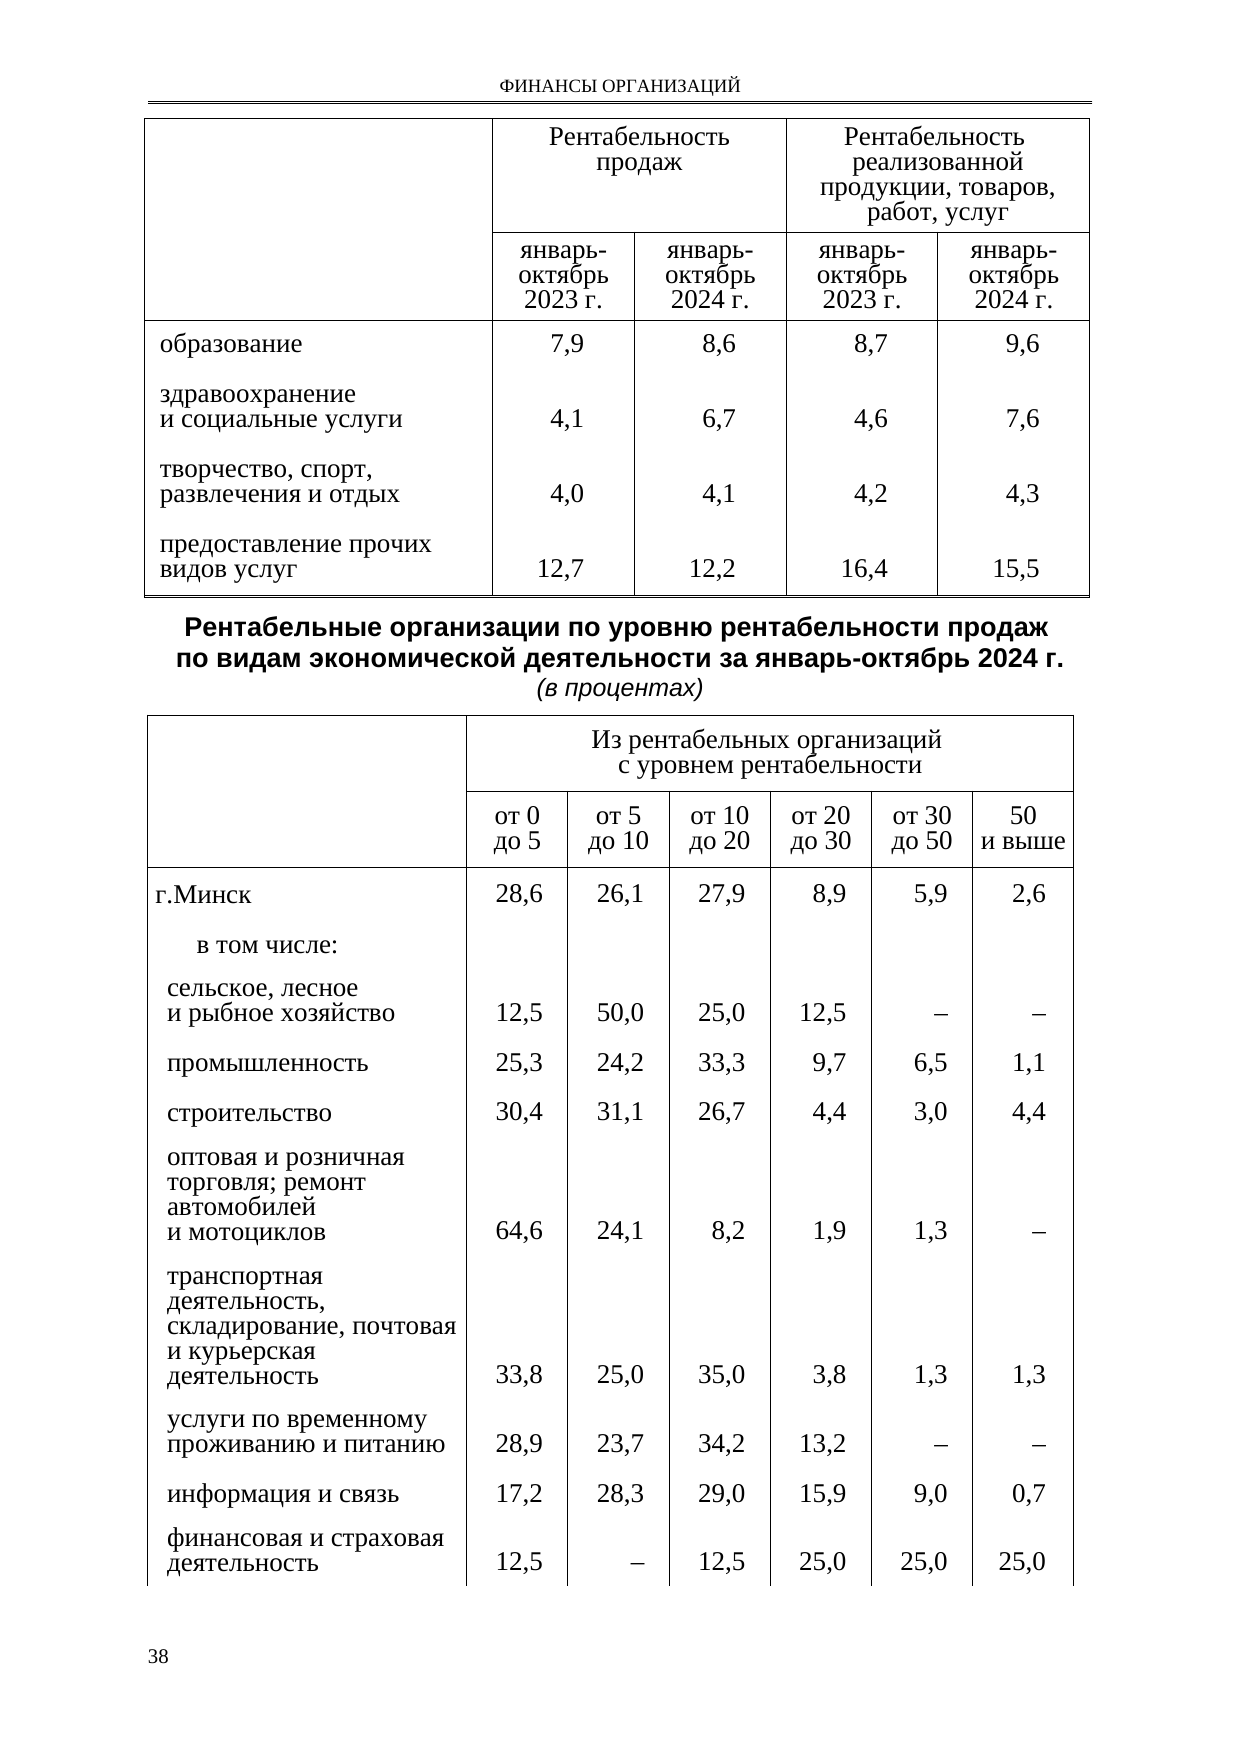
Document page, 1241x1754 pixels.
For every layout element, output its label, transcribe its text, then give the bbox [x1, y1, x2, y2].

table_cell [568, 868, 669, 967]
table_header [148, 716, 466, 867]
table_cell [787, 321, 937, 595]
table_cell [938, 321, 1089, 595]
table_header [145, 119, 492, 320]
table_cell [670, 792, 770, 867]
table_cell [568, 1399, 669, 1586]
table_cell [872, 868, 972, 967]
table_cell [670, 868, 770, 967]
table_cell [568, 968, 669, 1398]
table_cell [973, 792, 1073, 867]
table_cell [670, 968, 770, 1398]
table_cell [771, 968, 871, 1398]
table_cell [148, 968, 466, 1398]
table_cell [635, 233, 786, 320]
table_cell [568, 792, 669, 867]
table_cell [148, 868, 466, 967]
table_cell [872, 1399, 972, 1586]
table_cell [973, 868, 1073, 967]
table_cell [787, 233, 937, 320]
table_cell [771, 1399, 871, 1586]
text Рентабельные организации по уровню рентабельности продаж по видам экономической деятельности за январь-октябрь 2024 г. (в процентах) [148, 611, 1092, 702]
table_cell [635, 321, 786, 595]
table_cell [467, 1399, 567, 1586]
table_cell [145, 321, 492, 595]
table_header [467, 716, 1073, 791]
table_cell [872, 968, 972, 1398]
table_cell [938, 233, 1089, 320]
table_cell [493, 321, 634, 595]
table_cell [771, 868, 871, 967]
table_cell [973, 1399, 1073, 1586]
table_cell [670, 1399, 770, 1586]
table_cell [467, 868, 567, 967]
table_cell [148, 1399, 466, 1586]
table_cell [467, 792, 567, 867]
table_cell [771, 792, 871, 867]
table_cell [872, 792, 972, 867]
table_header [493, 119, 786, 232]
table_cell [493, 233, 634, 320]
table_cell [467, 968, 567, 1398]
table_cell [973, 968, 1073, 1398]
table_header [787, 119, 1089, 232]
